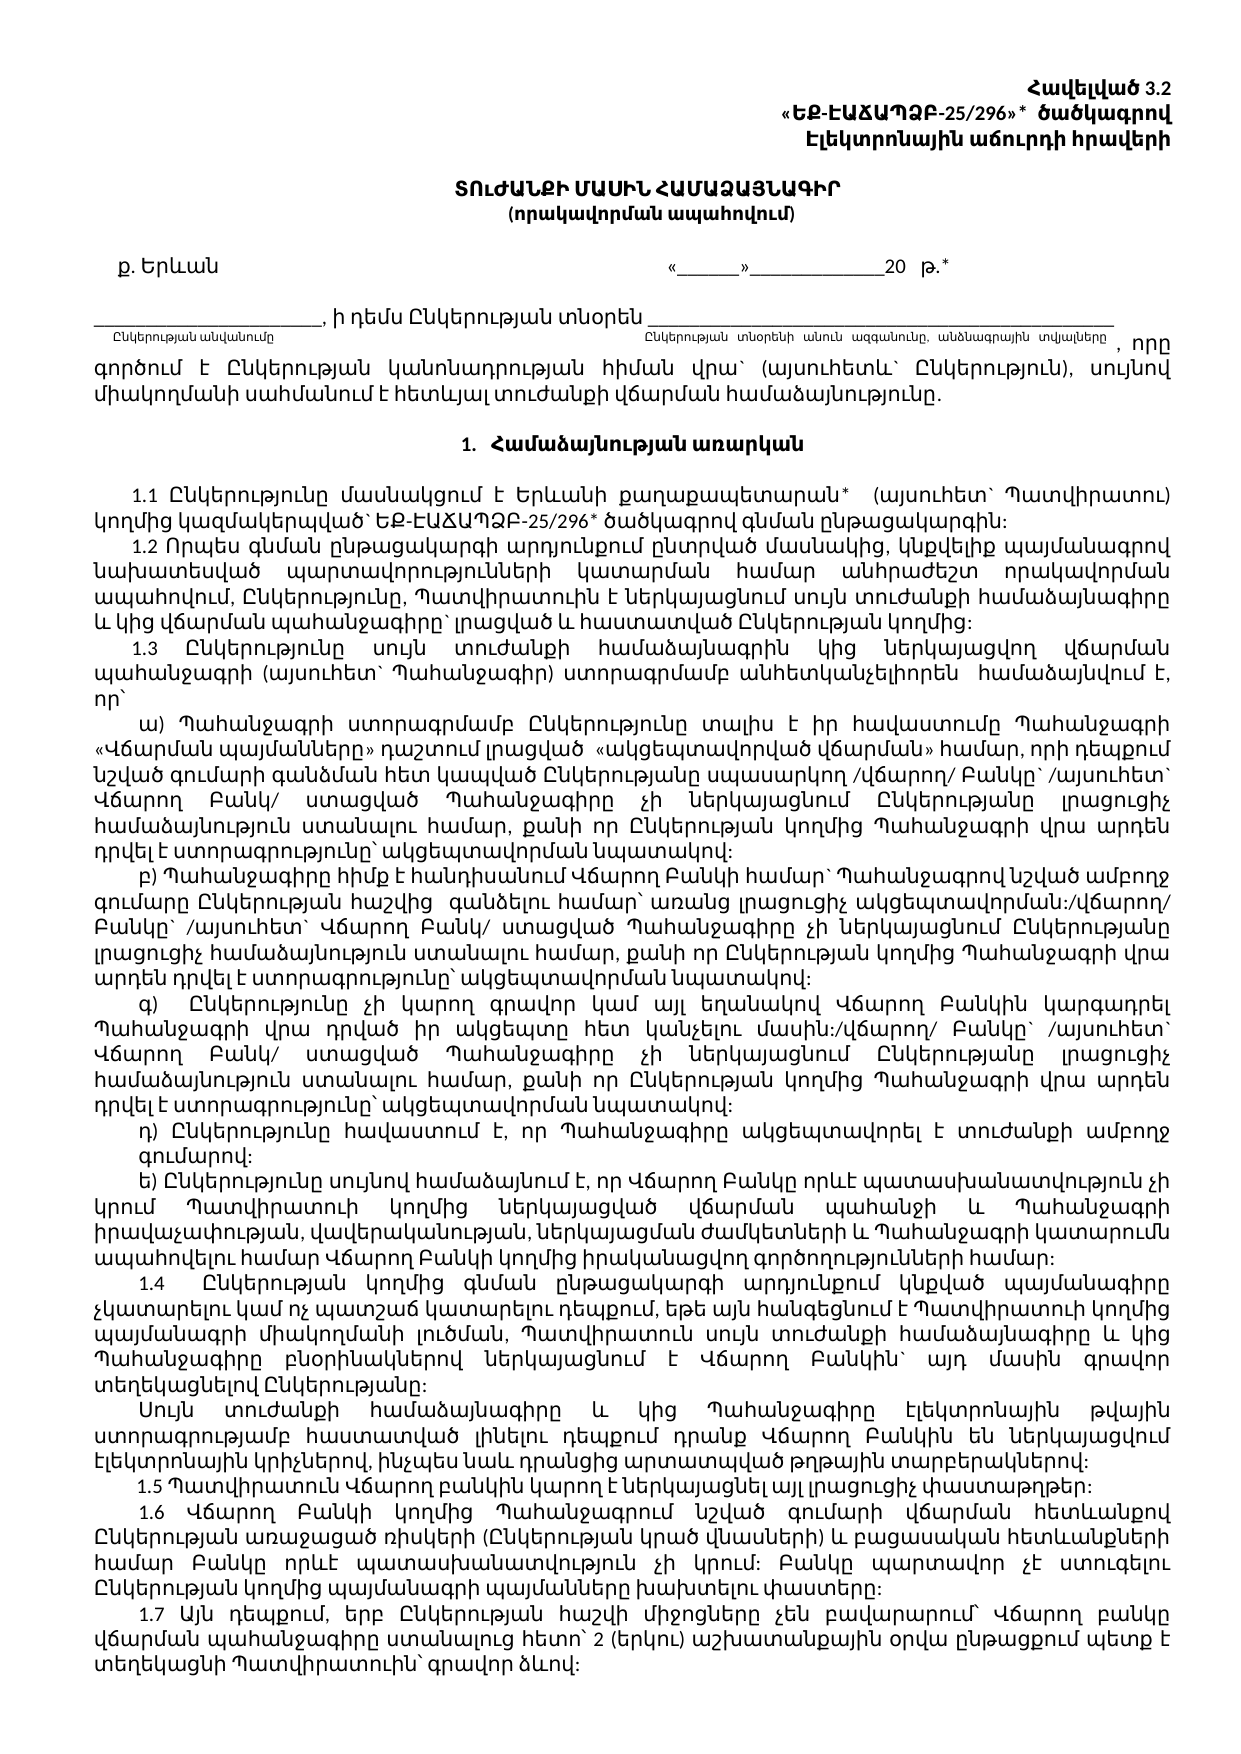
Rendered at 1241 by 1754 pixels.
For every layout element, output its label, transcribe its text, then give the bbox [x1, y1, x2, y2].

text Սույն տուժանքի համաձայնագիրը և կից Պահանջագիրը էլեկտրոնային թվային ստորագրությամբ հաստատված լինելու դեպքում դրանք Վճարող Բանկին են ներկայացվում էլեկտրոնային կրիչներով, ինչպես նաև դրանցից արտատպված թղթային տարբերակներով: [94, 1397, 1171, 1474]
text «ԵՔ-ԷԱՃԱՊՁԲ-25/296»* ծածկագրով [94, 100, 1171, 126]
text 1.5 Պատվիրատուն Վճարող բանկին կարող է ներկայացնել այլ լրացուցիչ փաստաթղթեր: [94, 1474, 1171, 1499]
text բ) Պահանջագիրը հիմք է հանդիսանում Վճարող Բանկի համար` Պահանջագրով նշված ամբողջ գումարը Ընկերության հաշվից գանձելու համար՝ առանց լրացուցիչ ակցեպտավորման:/վճարող/ Բանկը` /այսուհետ` Վճարող Բանկ/ ստացված Պահանջագիրը չի ներկայացնում Ընկերությանը լրացուցիչ համաձայնություն ստանալու համար, քանի որ Ընկերության կողմից Պահանջագրի վրա արդեն դրվել է ստորագրությունը՝ ակցեպտավորման նպատակով: [94, 864, 1171, 991]
text Հավելված 3.2 [94, 75, 1171, 100]
text 1.7 Այն դեպքում, երբ Ընկերության հաշվի միջոցները չեն բավարարում՝ Վճարող բանկը վճարման պահանջագիրը ստանալուց հետո՝ 2 (երկու) աշխատանքային օրվա ընթացքում պետք է տեղեկացնի Պատվիրատուին՝ գրավոր ձևով: [94, 1601, 1171, 1677]
text 1. Համաձայնության առարկան [94, 432, 1171, 457]
text 1.1 Ընկերությունը մասնակցում է Երևանի քաղաքապետարան* (այսուհետ` Պատվիրատու) կողմից կազմակերպված` ԵՔ-ԷԱՃԱՊՁԲ-25/296* ծածկագրով գնման ընթացակարգին: [94, 482, 1171, 533]
text 1.2 Որպես գնման ընթացակարգի արդյունքում ընտրված մասնակից, կնքվելիք պայմանագրով նախատեսված պարտավորությունների կատարման համար անհրաժեշտ որակավորման ապահովում, Ընկերությունը, Պատվիրատուին է ներկայացնում սույն տուժանքի համաձայնագիրը և կից վճարման պահանջագիրը` լրացված և հաստատված Ընկերության կողմից: [94, 533, 1171, 635]
text ______________________, ի դեմս Ընկերության տնօրեն _____________________________________________ [94, 304, 1171, 330]
text դ) Ընկերությունը հավաստում է, որ Պահանջագիրը ակցեպտավորել է տուժանքի ամբողջ գումարով: [138, 1118, 1171, 1169]
text գ) Ընկերությունը չի կարող գրավոր կամ այլ եղանակով Վճարող Բանկին կարգադրել Պահանջագրի վրա դրված իր ակցեպտը հետ կանչելու մասին:/վճարող/ Բանկը` /այսուհետ` Վճարող Բանկ/ ստացված Պահանջագիրը չի ներկայացնում Ընկերությանը լրացուցիչ համաձայնություն ստանալու համար, քանի որ Ընկերության կողմից Պահանջագրի վրա արդեն դրվել է ստորագրությունը՝ ակցեպտավորման նպատակով: [94, 991, 1171, 1118]
text (որակավորման ապահովում) [94, 202, 1171, 225]
text Ընկերության անվանումը Ընկերության տնօրենի անուն ազգանունը, անձնագրային տվյալները , որը գործում է Ընկերության կանոնադրության հիման վրա` (այսուհետև` Ընկերություն), սույնով միակողմանի սահմանում է հետևյալ տուժանքի վճարման համաձայնությունը. [94, 330, 1171, 406]
text ա) Պահանջագրի ստորագրմամբ Ընկերությունը տալիս է իր հավաստումը Պահանջագրի «Վճարման պայմանները» դաշտում լրացված «ակցեպտավորված վճարման» համար, որի դեպքում նշված գումարի գանձման հետ կապված Ընկերությանը սպասարկող /վճարող/ Բանկը` /այսուհետ` Վճարող Բանկ/ ստացված Պահանջագիրը չի ներկայացնում Ընկերությանը լրացուցիչ համաձայնություն ստանալու համար, քանի որ Ընկերության կողմից Պահանջագրի վրա արդեն դրվել է ստորագրությունը՝ ակցեպտավորման նպատակով: [94, 711, 1171, 864]
text Էլեկտրոնային աճուրդի հրավերի [94, 126, 1171, 151]
text ՏՈւԺԱՆՔԻ ՄԱՍԻՆ ՀԱՄԱՁԱՅՆԱԳԻՐ [94, 177, 1171, 202]
text 1.6 Վճարող Բանկի կողմից Պահանջագրում նշված գումարի վճարման հետևանքով Ընկերության առաջացած ռիսկերի (Ընկերության կրած վնասների) և բացասական հետևանքների համար Բանկը որևէ պատասխանատվություն չի կրում: Բանկը պարտավոր չէ ստուգելու Ընկերության կողմից պայմանագրի պայմանները խախտելու փաստերը: [94, 1499, 1171, 1601]
text 1.3 Ընկերությունը սույն տուժանքի համաձայնագրին կից ներկայացվող վճարման պահանջագրի (այսուհետ` Պահանջագիր) ստորագրմամբ անհետկանչելիորեն համաձայնվում է, որ՝ [94, 635, 1171, 711]
text ե) Ընկերությունը սույնով համաձայնում է, որ Վճարող Բանկը որևէ պատասխանատվություն չի կրում Պատվիրատուի կողմից ներկայացված վճարման պահանջի և Պահանջագրի իրավաչափության, վավերականության, ներկայացման ժամկետների և Պահանջագրի կատարումն ապահովելու համար Վճարող Բանկի կողմից իրականացվող գործողությունների համար: [94, 1169, 1171, 1270]
text ք. Երևան «______»_____________20 թ.* [94, 254, 1171, 279]
text 1.4 Ընկերության կողմից գնման ընթացակարգի արդյունքում կնքված պայմանագիրը չկատարելու կամ ոչ պատշաճ կատարելու դեպքում, եթե այն հանգեցնում է Պատվիրատուի կողմից պայմանագրի միակողմանի լուծման, Պատվիրատուն սույն տուժանքի համաձայնագիրը և կից Պահանջագիրը բնօրինակներով ներկայացնում է Վճարող Բանկին` այդ մասին գրավոր տեղեկացնելով Ընկերությանը: [94, 1270, 1171, 1397]
